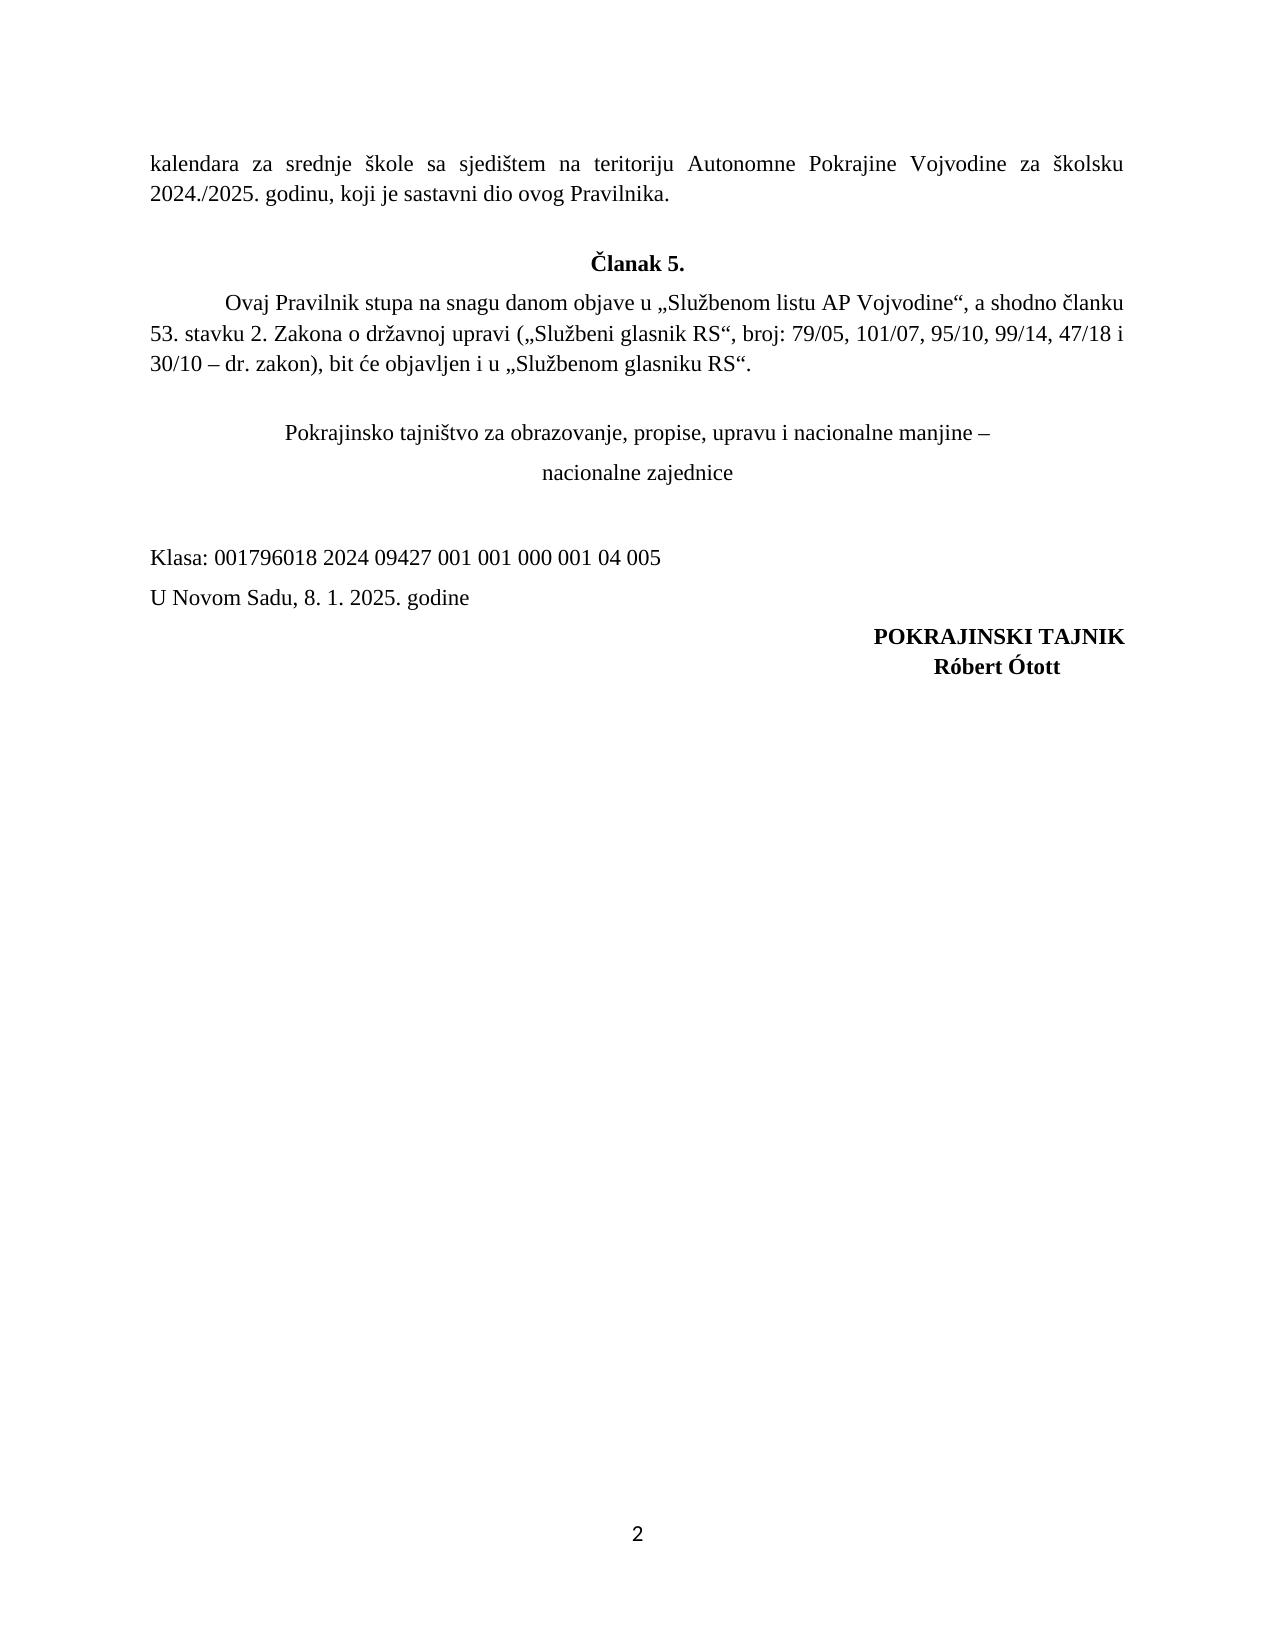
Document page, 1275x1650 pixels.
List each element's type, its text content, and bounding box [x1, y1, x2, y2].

text Ovaj Pravilnik stupa na snagu danom objave u „Službenom listu AP Vojvodine“, a shodno članku 53. stavku 2. Zakona o državnoj upravi („Službeni glasnik RS“, broj: 79/05, 101/07, 95/10, 99/14, 47/18 i 30/10 – dr. zakon), bit će objavljen i u „Službenom glasniku RS“. [150, 289, 1125, 376]
text nacionalne zajednice [150, 459, 1125, 485]
text Pokrajinsko tajništvo za obrazovanje, propise, upravu i nacionalne manjine – [150, 419, 1125, 446]
text U Novom Sadu, 8. 1. 2025. godine [150, 584, 1125, 610]
text Róbert Ótott [150, 653, 1125, 680]
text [150, 150, 1125, 207]
text Članak 5. [150, 250, 1125, 276]
text Klasa: 001796018 2024 09427 001 001 000 001 04 005 [150, 544, 1125, 571]
text POKRAJINSKI TAJNIK [150, 623, 1125, 649]
